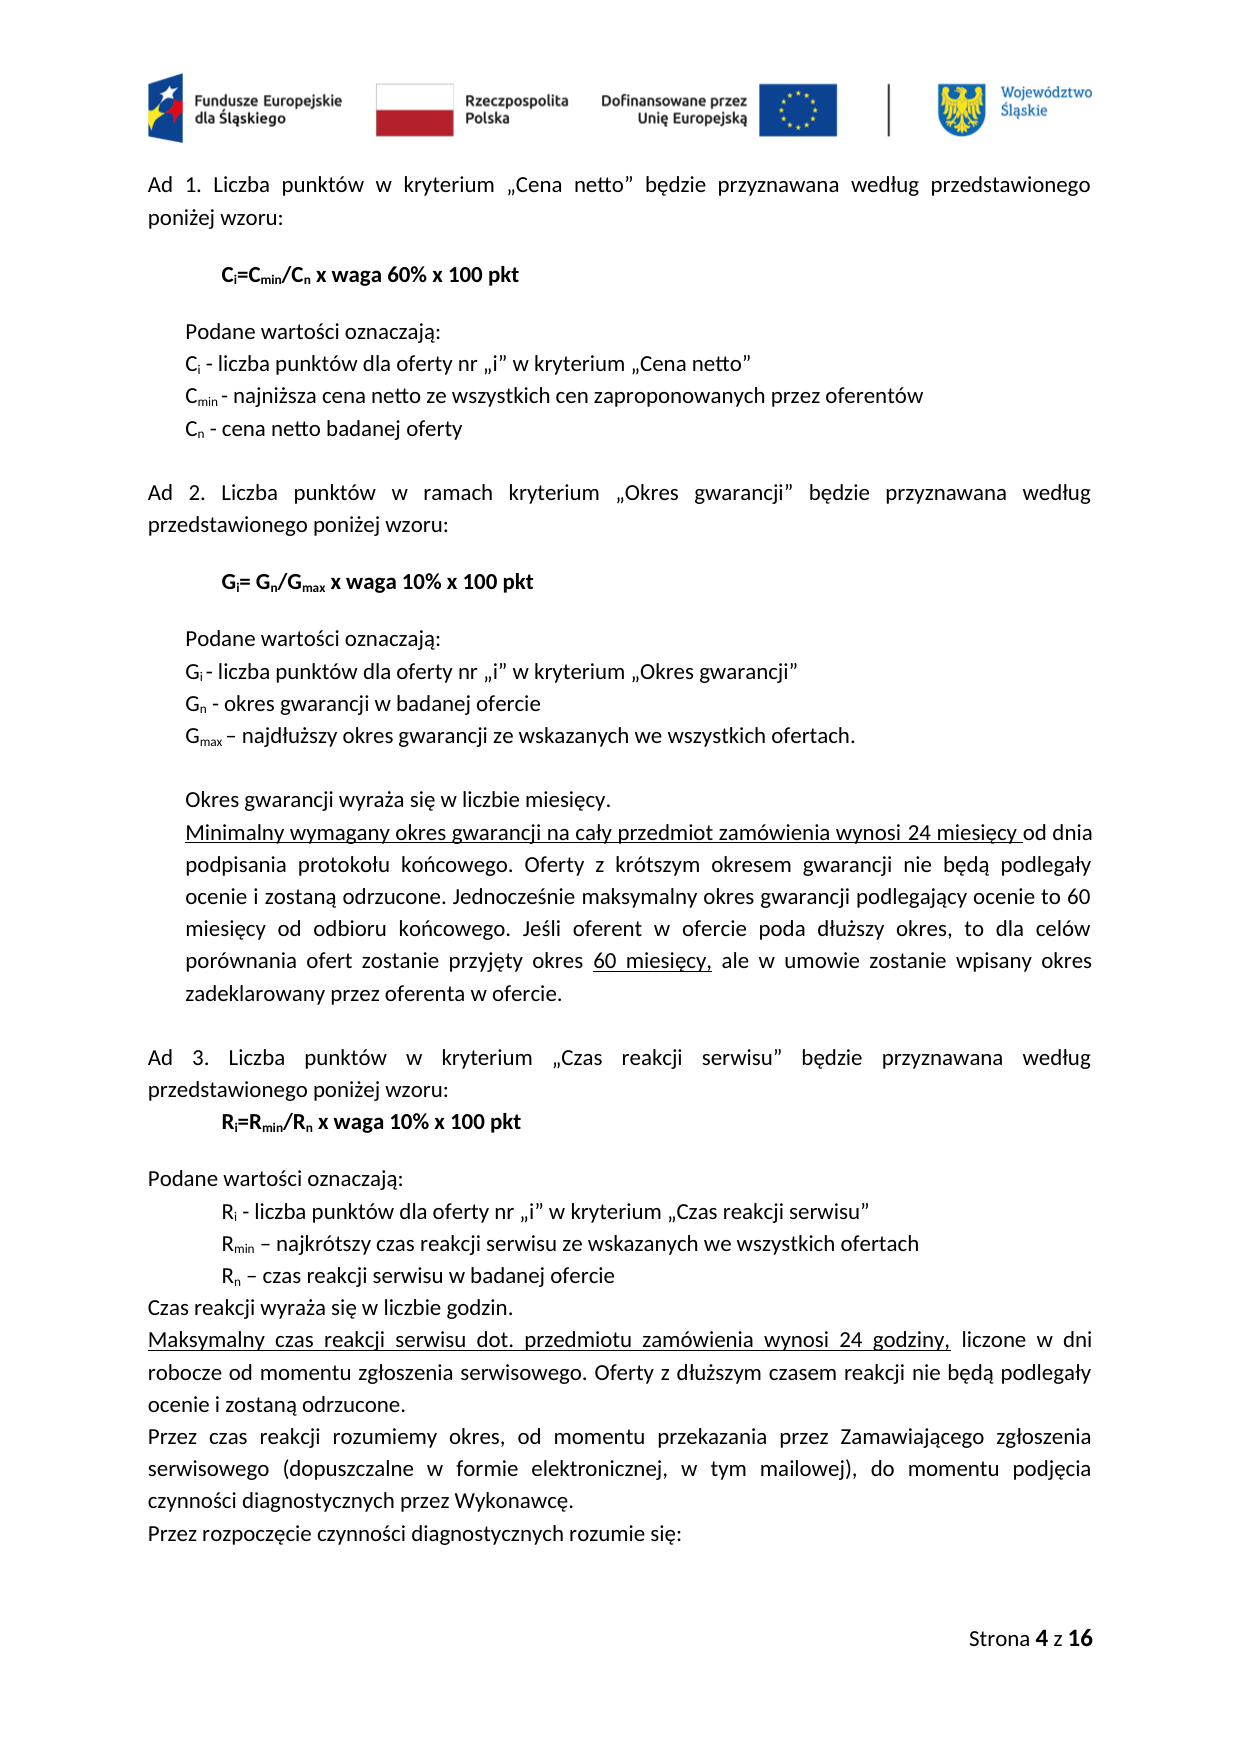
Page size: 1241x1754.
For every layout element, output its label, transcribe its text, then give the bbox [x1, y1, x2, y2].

text Rmin – najkrótszy czas reakcji serwisu ze wskazanych we wszystkich ofertach [221, 1229, 1093, 1257]
text Okres gwarancji wyraża się w liczbie miesięcy. [185, 786, 1093, 813]
text Ri=Rmin/Rn x waga 10% x 100 pkt [148, 1107, 1093, 1135]
text Cn - cena netto badanej oferty [185, 414, 1093, 442]
text Przez czas reakcji rozumiemy okres, od momentu przekazania przez Zamawiającego zgłoszenia serwisowego (dopuszczalne w formie elektronicznej, w tym mailowej), do momentu podjęcia czynności diagnostycznych przez Wykonawcę. [148, 1422, 1093, 1514]
text Gmax – najdłuższy okres gwarancji ze wskazanych we wszystkich ofertach. [185, 721, 1093, 749]
text Gi= Gn/Gmax x waga 10% x 100 pkt [148, 567, 1093, 595]
text Rn – czas reakcji serwisu w badanej ofercie [221, 1261, 1093, 1289]
picture [148, 73, 1092, 143]
text Gn - okres gwarancji w badanej ofercie [185, 689, 1093, 717]
text Podane wartości oznaczają: [185, 624, 1093, 653]
text Przez rozpoczęcie czynności diagnostycznych rozumie się: [148, 1519, 1093, 1547]
text Ad 2. Liczba punktów w ramach kryterium „Okres gwarancji” będzie przyznawana według przedstawionego poniżej wzoru: [148, 478, 1093, 538]
text Ad 3. Liczba punktów w kryterium „Czas reakcji serwisu” będzie przyznawana według przedstawionego poniżej wzoru: [148, 1043, 1093, 1103]
text Podane wartości oznaczają: [148, 1164, 1093, 1193]
text Podane wartości oznaczają: [185, 317, 1093, 345]
text Cmin - najniższa cena netto ze wszystkich cen zaproponowanych przez oferentów [185, 381, 1093, 409]
text Ci=Cmin/Cn x waga 60% x 100 pkt [148, 260, 1093, 288]
text Czas reakcji wyraża się w liczbie godzin. [148, 1293, 1093, 1321]
text Minimalny wymagany okres gwarancji na cały przedmiot zamówienia wynosi 24 miesięcy od dnia podpisania protokołu końcowego. Oferty z krótszym okresem gwarancji nie będą podlegały ocenie i zostaną odrzucone. Jednocześnie maksymalny okres gwarancji podlegający ocenie to 60 miesięcy od odbioru końcowego. Jeśli oferent w ofercie poda dłuższy okres, to dla celów porównania ofert zostanie przyjęty okres 60 miesięcy, ale w umowie zostanie wpisany okres zadeklarowany przez oferenta w ofercie. [185, 818, 1093, 1007]
text Ad 1. Liczba punktów w kryterium „Cena netto” będzie przyznawana według przedstawionego poniżej wzoru: [148, 171, 1093, 231]
text Ri - liczba punktów dla oferty nr „i” w kryterium „Czas reakcji serwisu” [221, 1197, 1093, 1225]
text Ci - liczba punktów dla oferty nr „i” w kryterium „Cena netto” [185, 349, 1093, 377]
text Gi - liczba punktów dla oferty nr „i” w kryterium „Okres gwarancji” [185, 657, 1093, 685]
text Maksymalny czas reakcji serwisu dot. przedmiotu zamówienia wynosi 24 godziny, liczone w dni robocze od momentu zgłoszenia serwisowego. Oferty z dłuższym czasem reakcji nie będą podlegały ocenie i zostaną odrzucone. [148, 1326, 1093, 1418]
